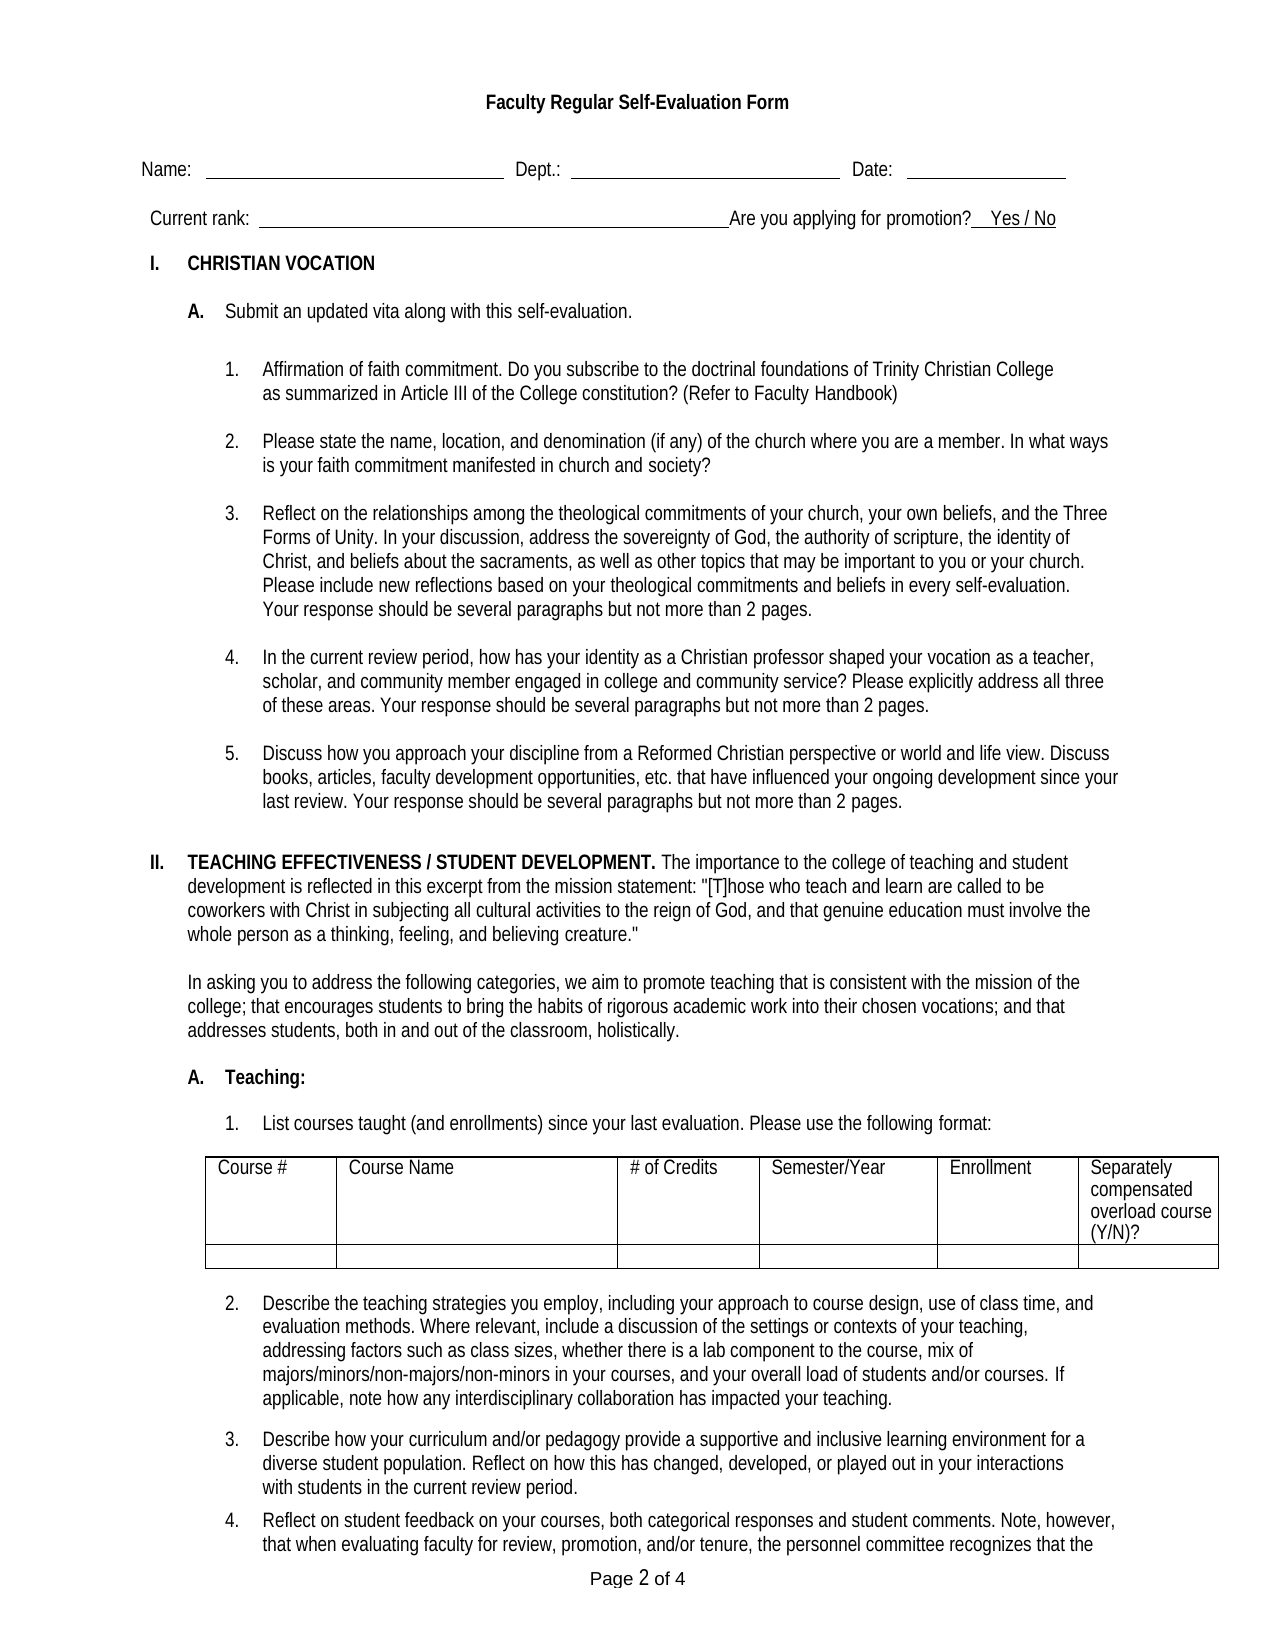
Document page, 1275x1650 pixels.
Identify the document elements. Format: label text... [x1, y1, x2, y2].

table_header Separately compensated overload course (Y/N)? [1079, 1158, 1218, 1244]
list Describe how your curriculum and/or pedagogy provide a supportive and inclusive learning environment for a diverse student population. Reflect on how this has changed, developed, or played out in your interactions with students in the current review period. [225, 1427, 1098, 1499]
table_header Course # [206, 1158, 336, 1244]
list Reflect on the relationships among the theological commitments of your church, your own beliefs, and the Three Forms of Unity. In your discussion, address the sovereignty of God, the authority of scripture, the identity of Christ, and beliefs about the sacraments, as well as other topics that may be important to you or your church. Please include new reflections based on your theological commitments and beliefs in every self-evaluation. Your response should be several paragraphs but not more than 2 pages. [225, 501, 1111, 621]
list In the current review period, how has your identity as a Christian professor shaped your vocation as a teacher, scholar, and community member engaged in college and community service? Please explicitly address all three of these areas. Your response should be several paragraphs but not more than 2 pages. [225, 645, 1111, 717]
table_header Name: [141, 160, 364, 183]
list List courses taught (and enrollments) since your last evaluation. Please use the following format: [225, 1111, 1198, 1135]
list Submit an updated vita along with this self-evaluation. [187, 299, 1198, 323]
table_cell [938, 1245, 1078, 1268]
table_cell [618, 1245, 759, 1268]
table_cell [206, 1245, 336, 1268]
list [225, 1507, 1122, 1555]
text In asking you to address the following categories, we aim to promote teaching that is consistent with the mission of the college; that encourages students to bring the habits of rigorous academic work into their chosen vocations; and that addresses students, both in and out of the classroom, holistically. [187, 970, 1083, 1042]
table_cell [337, 1245, 617, 1268]
list Describe the teaching strategies you employ, including your approach to course design, use of class time, and evaluation methods. Where relevant, include a discussion of the settings or contexts of your teaching, addressing factors such as class sizes, whether there is a lab component to the course, mix of majors/minors/non-majors/non-minors in your courses, and your overall load of students and/or courses. If applicable, note how any interdisciplinary collaboration has impacted your teaching. [225, 1291, 1095, 1410]
list TEACHING EFFECTIVENESS / STUDENT DEVELOPMENT. The importance to the college of teaching and student development is reflected in this excerpt from the mission statement: "[T]hose who teach and learn are called to be coworkers with Christ in subjecting all cultural activities to the reign of God, and that genuine education must involve the whole person as a thinking, feeling, and believing creature." [150, 849, 1092, 945]
table_header Course Name [337, 1158, 617, 1244]
table_header # of Credits [618, 1158, 759, 1244]
table_cell [1079, 1245, 1218, 1268]
table_header Dept.: [364, 160, 706, 183]
list Discuss how you approach your discipline from a Reformed Christian perspective or world and life view. Discuss books, articles, faculty development opportunities, etc. that have influenced your ongoing development since your last review. Your response should be several paragraphs but not more than 2 pages. [225, 741, 1119, 813]
subtitle CHRISTIAN VOCATION [150, 251, 1198, 275]
list Please state the name, location, and denomination (if any) of the church where you are a member. In what ways is your faith commitment manifested in church and society? [225, 429, 1115, 477]
list Affirmation of faith commitment. Do you subscribe to the doctrinal foundations of Trinity Christian College as summarized in Article III of the College constitution? (Refer to Faculty Handbook) [225, 357, 1067, 405]
text Current rank: Are you applying for promotion? Yes / No [150, 206, 1198, 230]
table_header Enrollment [938, 1158, 1078, 1244]
table_header Date: [706, 160, 912, 183]
subtitle Faculty Regular Self-Evaluation Form [483, 90, 792, 114]
table_header Semester/Year [760, 1158, 937, 1244]
table_cell [760, 1245, 937, 1268]
subtitle Teaching: [187, 1065, 1198, 1089]
